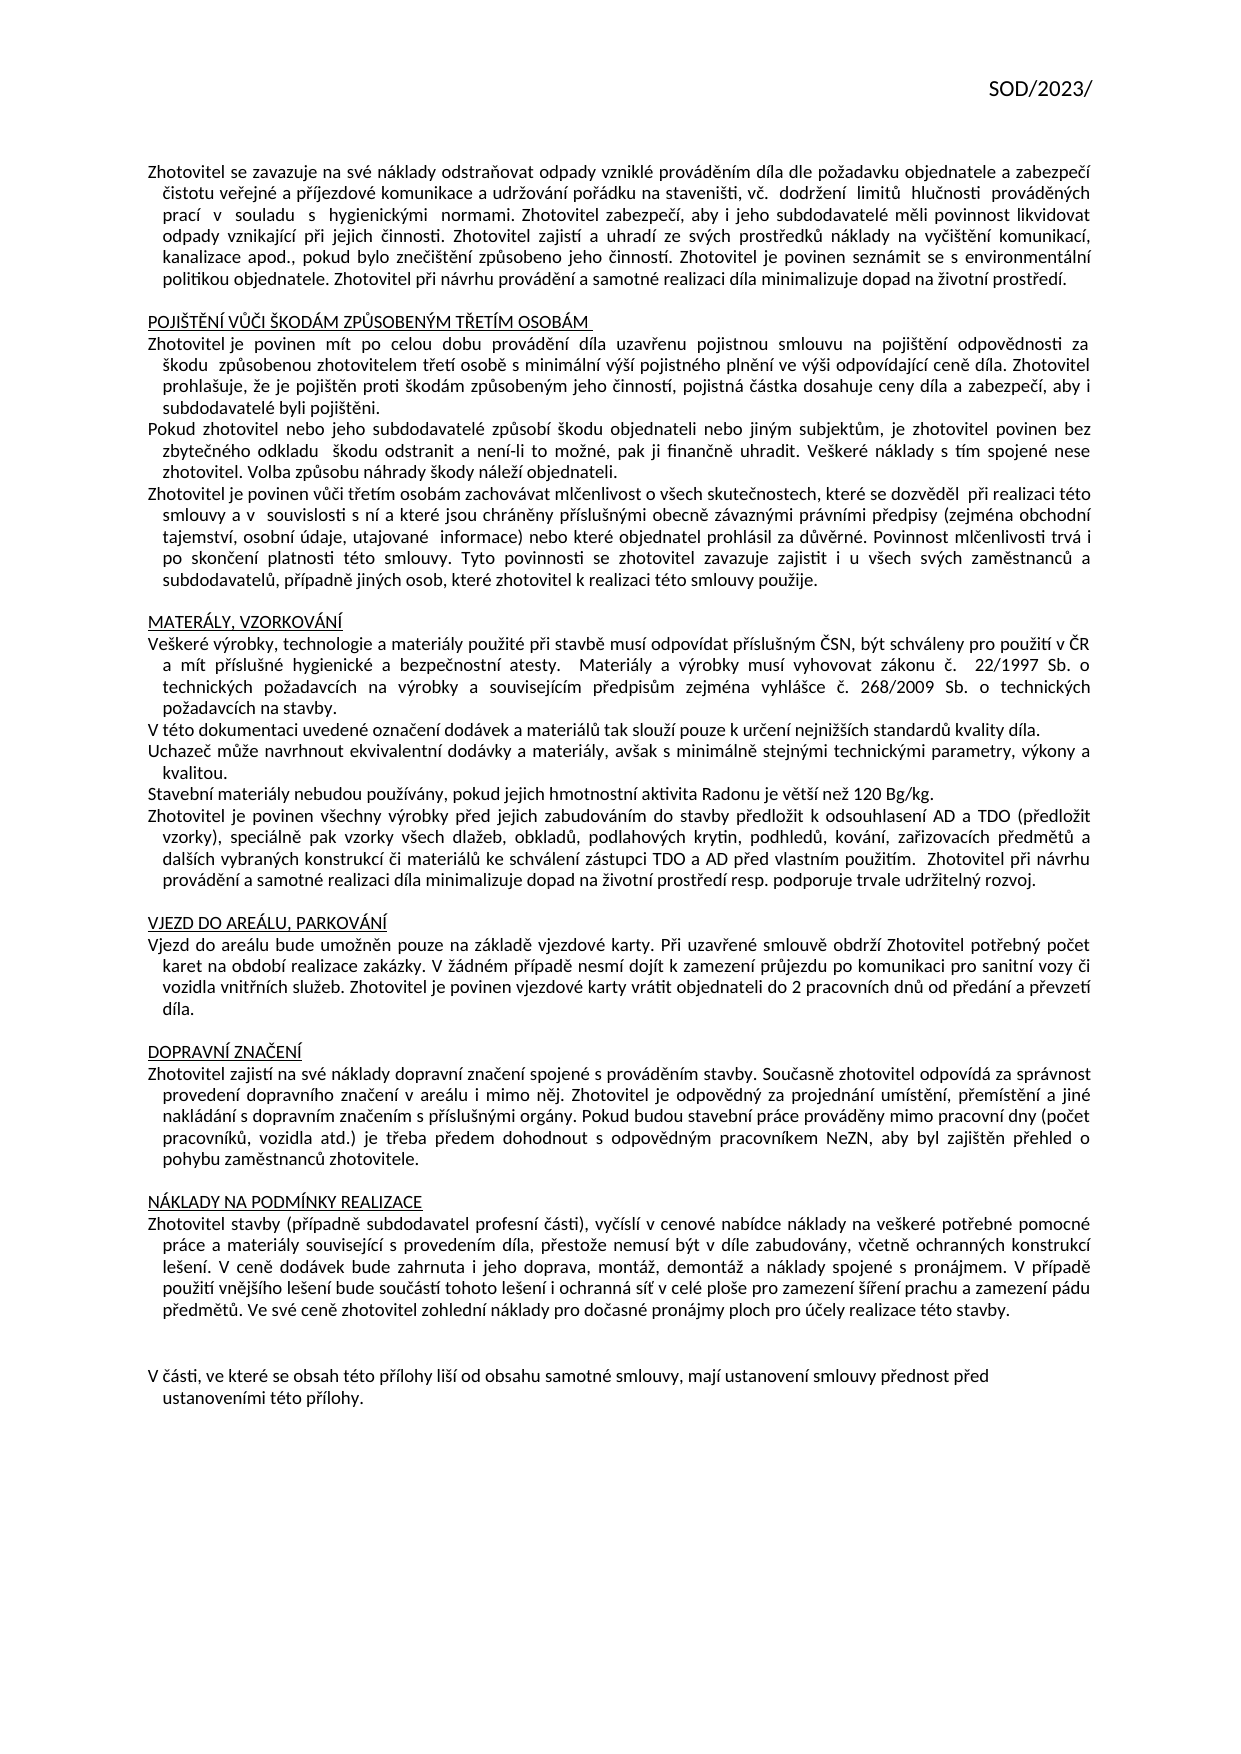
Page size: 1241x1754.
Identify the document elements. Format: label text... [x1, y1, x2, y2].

text NÁKLADY NA PODMÍNKY REALIZACE [148, 1192, 1092, 1213]
text Zhotovitel je povinen mít po celou dobu provádění díla uzavřenu pojistnou smlouvu na pojištění odpovědnosti za škodu způsobenou zhotovitelem třetí osobě s minimální výší pojistného plnění ve výši odpovídající ceně díla. Zhotovitel prohlašuje, že je pojištěn proti škodám způsobeným jeho činností, pojistná částka dosahuje ceny díla a zabezpečí, aby i subdodavatelé byli pojištěni. [148, 333, 1092, 419]
text V této dokumentaci uvedené označení dodávek a materiálů tak slouží pouze k určení nejnižších standardů kvality díla. [148, 719, 1092, 741]
text MATERÁLY, VZORKOVÁNÍ [148, 612, 1092, 633]
text Zhotovitel je povinen všechny výrobky před jejich zabudováním do stavby předložit k odsouhlasení AD a TDO (předložit vzorky), speciálně pak vzorky všech dlažeb, obkladů, podlahových krytin, podhledů, kování, zařizovacích předmětů a dalších vybraných konstrukcí či materiálů ke schválení zástupci TDO a AD před vlastním použitím. Zhotovitel při návrhu provádění a samotné realizaci díla minimalizuje dopad na životní prostředí resp. podporuje trvale udržitelný rozvoj. [148, 805, 1092, 891]
text Zhotovitel stavby (případně subdodavatel profesní části), vyčíslí v cenové nabídce náklady na veškeré potřebné pomocné práce a materiály související s provedením díla, přestože nemusí být v díle zabudovány, včetně ochranných konstrukcí lešení. V ceně dodávek bude zahrnuta i jeho doprava, montáž, demontáž a náklady spojené s pronájmem. V případě použití vnějšího lešení bude součástí tohoto lešení i ochranná síť v celé ploše pro zamezení šíření prachu a zamezení pádu předmětů. Ve své ceně zhotovitel zohlední náklady pro dočasné pronájmy ploch pro účely realizace této stavby. [148, 1213, 1092, 1321]
text Vjezd do areálu bude umožněn pouze na základě vjezdové karty. Při uzavřené smlouvě obdrží Zhotovitel potřebný počet karet na období realizace zakázky. V žádném případě nesmí dojít k zamezení průjezdu po komunikaci pro sanitní vozy či vozidla vnitřních služeb. Zhotovitel je povinen vjezdové karty vrátit objednateli do 2 pracovních dnů od předání a převzetí díla. [148, 934, 1092, 1020]
text V části, ve které se obsah této přílohy liší od obsahu samotné smlouvy, mají ustanovení smlouvy přednost před ustanoveními této přílohy. [148, 1366, 1092, 1408]
text Zhotovitel je povinen vůči třetím osobám zachovávat mlčenlivost o všech skutečnostech, které se dozvěděl při realizaci této smlouvy a v souvislosti s ní a které jsou chráněny příslušnými obecně závaznými právními předpisy (zejména obchodní tajemství, osobní údaje, utajované informace) nebo které objednatel prohlásil za důvěrné. Povinnost mlčenlivosti trvá i po skončení platnosti této smlouvy. Tyto povinnosti se zhotovitel zavazuje zajistit i u všech svých zaměstnanců a subdodavatelů, případně jiných osob, které zhotovitel k realizaci této smlouvy použije. [148, 483, 1092, 590]
text Veškeré výrobky, technologie a materiály použité při stavbě musí odpovídat příslušným ČSN, být schváleny pro použití v ČR a mít příslušné hygienické a bezpečnostní atesty. Materiály a výrobky musí vyhovovat zákonu č. 22/1997 Sb. o technických požadavcích na výrobky a souvisejícím předpisům zejména vyhlášce č. 268/2009 Sb. o technických požadavcích na stavby. [148, 633, 1092, 719]
text Uchazeč může navrhnout ekvivalentní dodávky a materiály, avšak s minimálně stejnými technickými parametry, výkony a kvalitou. [148, 741, 1092, 783]
text VJEZD DO AREÁLU, PARKOVÁNÍ [148, 912, 1092, 934]
text POJIŠTĚNÍ VŮČI ŠKODÁM ZPŮSOBENÝM TŘETÍM OSOBÁM [148, 311, 1092, 333]
text Zhotovitel se zavazuje na své náklady odstraňovat odpady vzniklé prováděním díla dle požadavku objednatele a zabezpečí čistotu veřejné a příjezdové komunikace a udržování pořádku na staveništi, vč. dodržení limitů hlučnosti prováděných prací v souladu s hygienickými normami. Zhotovitel zabezpečí, aby i jeho subdodavatelé měli povinnost likvidovat odpady vznikající při jejich činnosti. Zhotovitel zajistí a uhradí ze svých prostředků náklady na vyčištění komunikací, kanalizace apod., pokud bylo znečištění způsobeno jeho činností. Zhotovitel je povinen seznámit se s environmentální politikou objednatele. Zhotovitel při návrhu provádění a samotné realizaci díla minimalizuje dopad na životní prostředí. [148, 161, 1092, 290]
text Pokud zhotovitel nebo jeho subdodavatelé způsobí škodu objednateli nebo jiným subjektům, je zhotovitel povinen bez zbytečného odkladu škodu odstranit a není-li to možné, pak ji finančně uhradit. Veškeré náklady s tím spojené nese zhotovitel. Volba způsobu náhrady škody náleží objednateli. [148, 419, 1092, 483]
text DOPRAVNÍ ZNAČENÍ [148, 1041, 1092, 1063]
text Zhotovitel zajistí na své náklady dopravní značení spojené s prováděním stavby. Současně zhotovitel odpovídá za správnost provedení dopravního značení v areálu i mimo něj. Zhotovitel je odpovědný za projednání umístění, přemístění a jiné nakládání s dopravním značením s příslušnými orgány. Pokud budou stavební práce prováděny mimo pracovní dny (počet pracovníků, vozidla atd.) je třeba předem dohodnout s odpovědným pracovníkem NeZN, aby byl zajištěn přehled o pohybu zaměstnanců zhotovitele. [148, 1063, 1092, 1170]
text Stavební materiály nebudou používány, pokud jejich hmotnostní aktivita Radonu je větší než 120 Bg/kg. [148, 783, 1092, 805]
